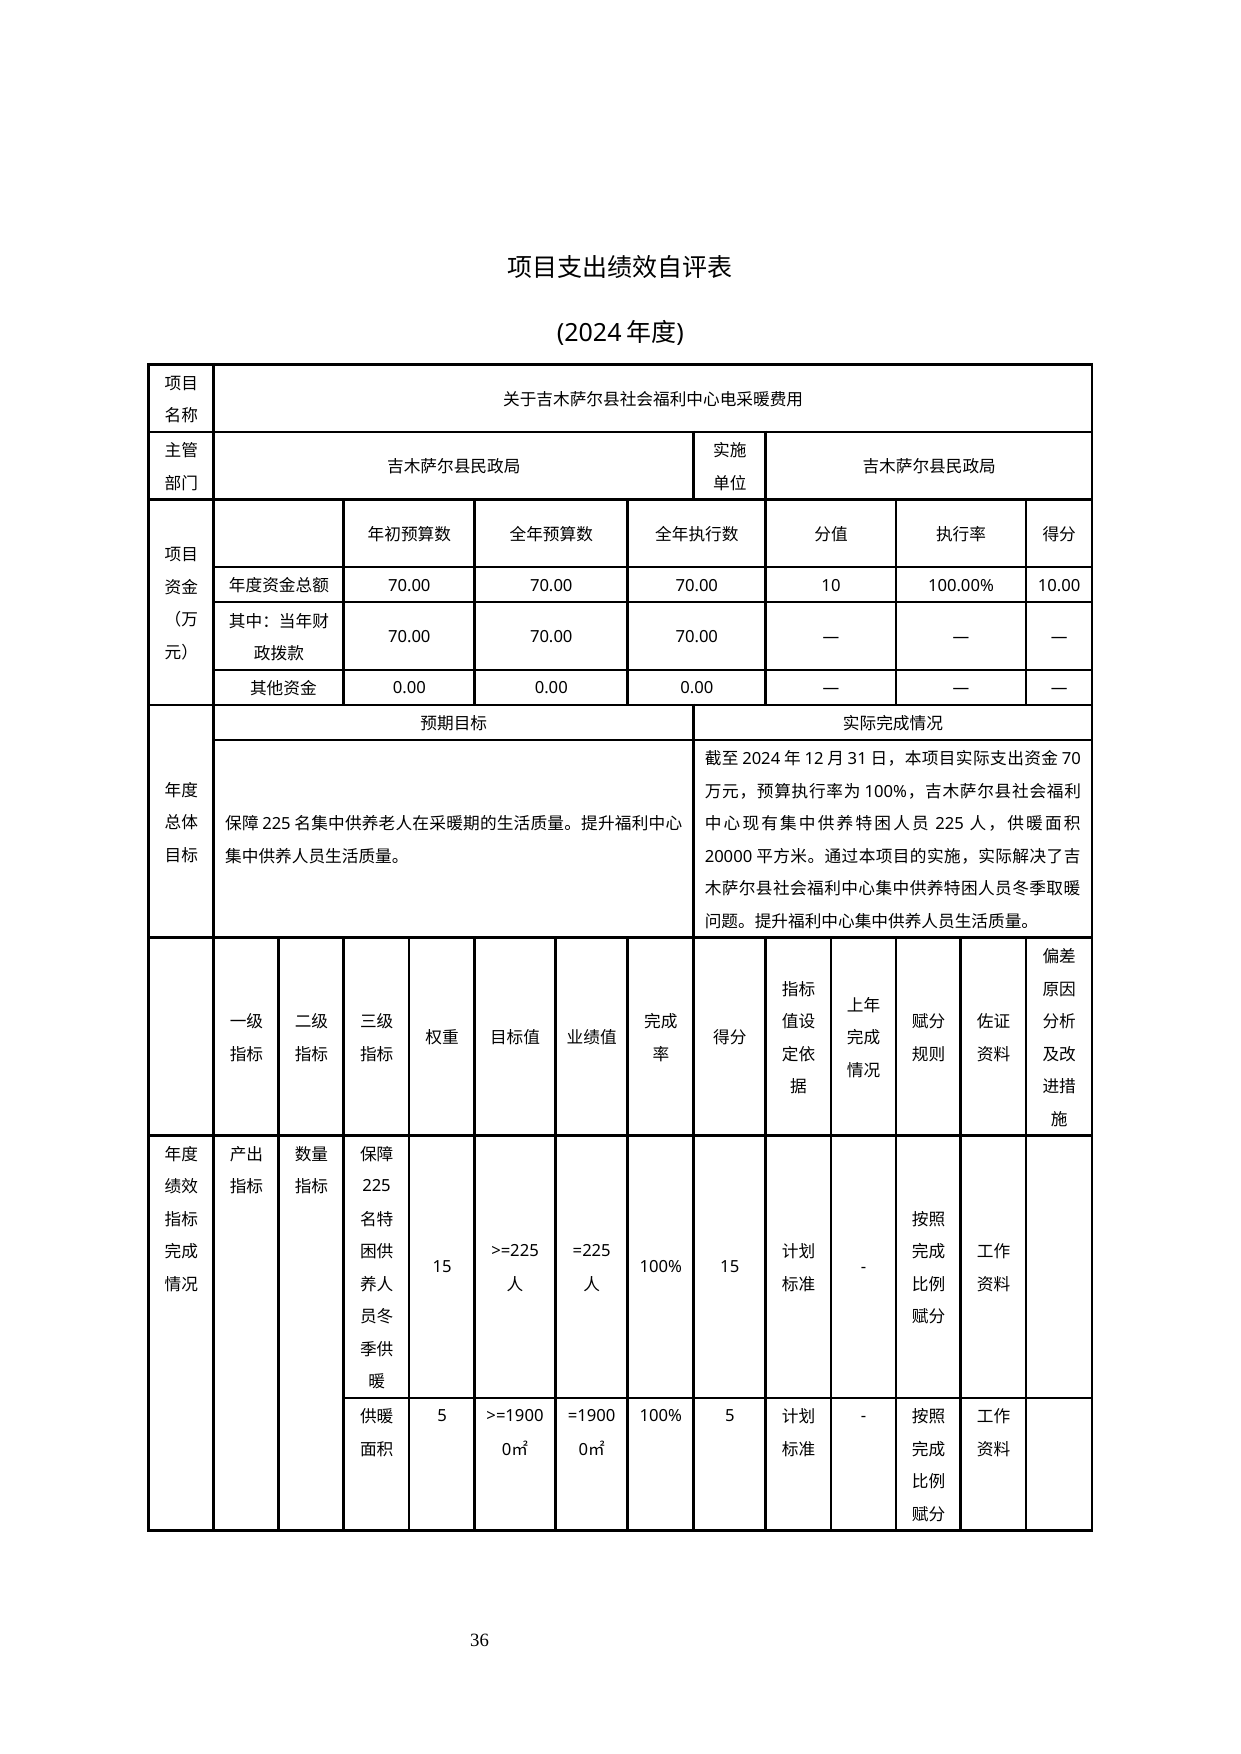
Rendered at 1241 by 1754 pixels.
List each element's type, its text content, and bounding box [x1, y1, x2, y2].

table_cell 10 [767, 568, 895, 601]
table_cell 实施单位 [695, 433, 764, 498]
table_cell >=19000㎡ [476, 1399, 554, 1529]
table_cell 年度资金总额 [215, 568, 342, 601]
table_cell 70.00 [476, 568, 626, 601]
table_cell — [897, 603, 1025, 668]
table_cell >=225人 [476, 1137, 554, 1396]
table_cell 得分 [1027, 501, 1091, 566]
table_cell 其中：当年财政拨款 [215, 603, 342, 668]
table_cell 执行率 [897, 501, 1025, 566]
table_cell 目标值 [476, 939, 554, 1134]
table_cell 5 [410, 1399, 473, 1529]
table_cell 偏差原因分析及改进措施 [1027, 939, 1091, 1134]
table_header 项目支出绩效自评表 [148, 233, 1092, 298]
table_cell [1027, 1399, 1091, 1529]
table_cell 得分 [695, 939, 764, 1134]
table_cell 主管部门 [150, 433, 212, 498]
table_cell 5 [695, 1399, 764, 1529]
table_cell — [1027, 671, 1091, 703]
table_cell 完成率 [629, 939, 692, 1134]
table_cell 工作资料 [962, 1399, 1025, 1529]
table_cell =225人 [557, 1137, 626, 1396]
table_cell 数量指标 [280, 1137, 342, 1529]
table_cell 100% [629, 1399, 692, 1529]
table_cell 全年预算数 [476, 501, 626, 566]
table_cell 上年完成情况 [832, 939, 895, 1134]
table_cell — [1027, 603, 1091, 668]
table_cell 佐证资料 [962, 939, 1025, 1134]
table_cell 计划标准 [767, 1137, 830, 1396]
table_cell [215, 501, 342, 566]
table_cell 预期目标 [215, 706, 692, 739]
table_cell — [767, 603, 895, 668]
table_cell 70.00 [476, 603, 626, 668]
table_cell 截至2024年12月31日，本项目实际支出资金70万元，预算执行率为100%，吉木萨尔县社会福利中心现有集中供养特困人员225人，供暖面积20000平方米。通过本项目的实施，实际解决了吉木萨尔县社会福利中心集中供养特困人员冬季取暖问题。提升福利中心集中供养人员生活质量。 [695, 741, 1091, 936]
table_cell [150, 939, 212, 1134]
table_cell (2024年度) [148, 298, 1092, 363]
table_cell 一级指标 [215, 939, 277, 1134]
table_cell 70.00 [345, 603, 473, 668]
table_cell 100.00% [897, 568, 1025, 601]
table_cell - [832, 1399, 895, 1529]
table_cell 0.00 [629, 671, 764, 703]
table_cell 保障225名集中供养老人在采暖期的生活质量。提升福利中心集中供养人员生活质量。 [215, 741, 692, 936]
table_cell 工作资料 [962, 1137, 1025, 1396]
table_cell 实际完成情况 [695, 706, 1091, 739]
table_cell [1027, 1137, 1091, 1396]
table_cell 项目资金（万元） [150, 501, 212, 703]
table_cell 保障225名特困供养人员冬季供暖 [345, 1137, 408, 1396]
table_cell 二级指标 [280, 939, 342, 1134]
table_cell =19000㎡ [557, 1399, 626, 1529]
table_cell 三级指标 [345, 939, 408, 1134]
table_cell 产出指标 [215, 1137, 277, 1529]
table_cell 关于吉木萨尔县社会福利中心电采暖费用 [215, 366, 1091, 431]
table_cell 吉木萨尔县民政局 [767, 433, 1091, 498]
table_cell 70.00 [345, 568, 473, 601]
table_cell 赋分规则 [897, 939, 959, 1134]
table_cell 项目名称 [150, 366, 212, 431]
table_cell 100% [629, 1137, 692, 1396]
table_cell 0.00 [345, 671, 473, 703]
table_cell 70.00 [629, 603, 764, 668]
table_cell — [767, 671, 895, 703]
table_cell - [832, 1137, 895, 1396]
table_cell 其他资金 [215, 671, 342, 703]
table_cell 按照完成比例赋分 [897, 1399, 959, 1529]
table_cell 指标值设定依据 [767, 939, 830, 1134]
table_cell 70.00 [629, 568, 764, 601]
table_cell 10.00 [1027, 568, 1091, 601]
table_cell 分值 [767, 501, 895, 566]
table_cell 按照完成比例赋分 [897, 1137, 959, 1396]
table_cell 供暖面积 [345, 1399, 408, 1529]
table_cell 业绩值 [557, 939, 626, 1134]
table_cell 0.00 [476, 671, 626, 703]
table_cell 吉木萨尔县民政局 [215, 433, 692, 498]
table_cell 15 [695, 1137, 764, 1396]
table_cell 全年执行数 [629, 501, 764, 566]
table_cell 权重 [410, 939, 473, 1134]
table_cell 年度总体目标 [150, 706, 212, 936]
table_cell 年初预算数 [345, 501, 473, 566]
table_cell 15 [410, 1137, 473, 1396]
table_cell 计划标准 [767, 1399, 830, 1529]
table_cell 年度绩效指标完成情况 [150, 1137, 212, 1529]
table_cell — [897, 671, 1025, 703]
